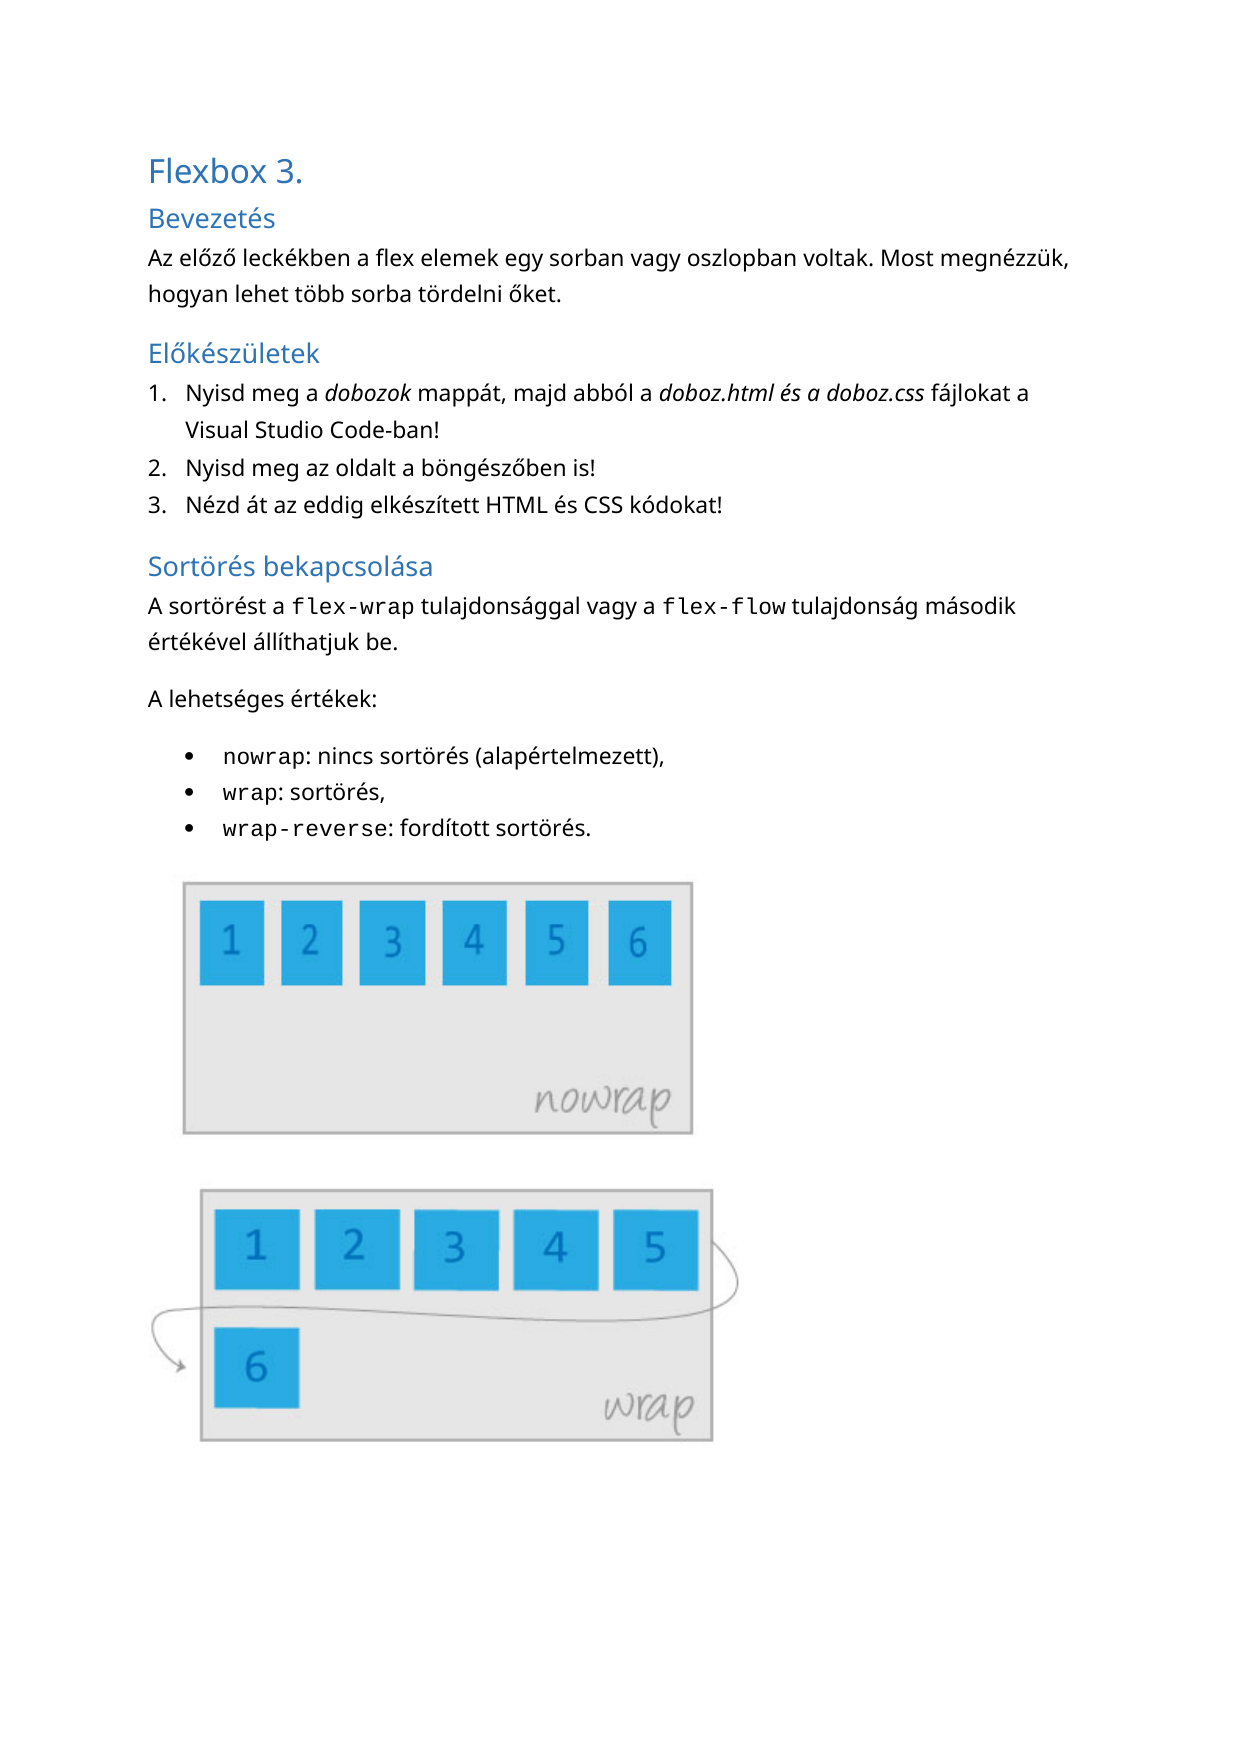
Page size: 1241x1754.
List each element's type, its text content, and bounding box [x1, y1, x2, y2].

text A sortörést a flex-wrap tulajdonsággal vagy a flex-flow tulajdonság második értékével állíthatjuk be. [148, 590, 1093, 657]
list Nézd át az eddig elkészített HTML és CSS kódokat! [148, 489, 1093, 521]
subtitle Bevezetés [148, 199, 1093, 236]
text A lehetséges értékek: [148, 683, 1093, 714]
text Az előző leckékben a flex elemek egy sorban vagy oszlopban voltak. Most megnézzük, hogyan lehet több sorba tördelni őket. [148, 242, 1093, 309]
picture [147, 868, 706, 1149]
subtitle Flexbox 3. [148, 148, 1093, 193]
picture [147, 1172, 748, 1453]
list Nyisd meg a dobozok mappát, majd abból a doboz.html és a doboz.css fájlokat a Visual Studio Code-ban! [148, 377, 1093, 446]
subtitle Előkészületek [148, 334, 1093, 371]
list wrap: sortörés, [185, 776, 1093, 807]
list wrap-reverse: fordított sortörés. [185, 812, 1093, 843]
list Nyisd meg az oldalt a böngészőben is! [148, 452, 1093, 483]
list nowrap: nincs sortörés (alapértelmezett), [185, 739, 1093, 771]
subtitle Sortörés bekapcsolása [148, 548, 1093, 584]
